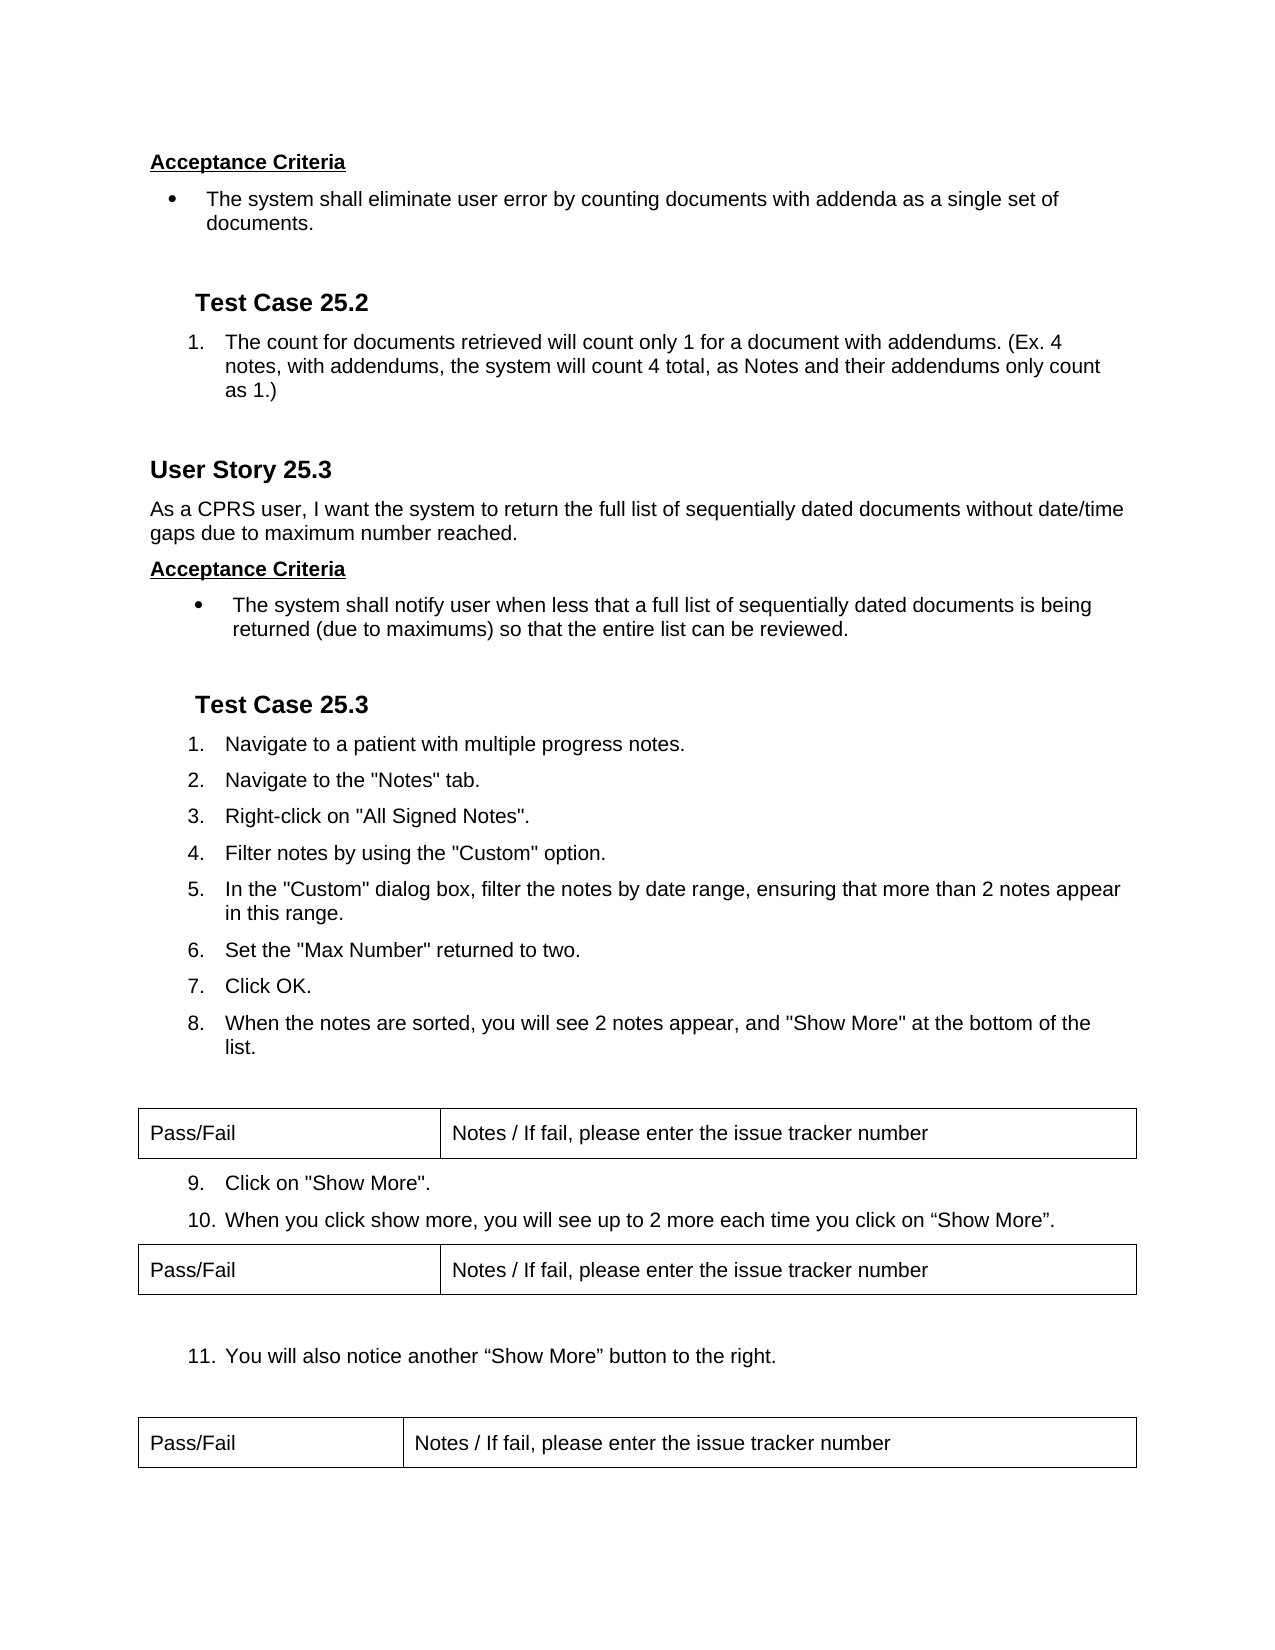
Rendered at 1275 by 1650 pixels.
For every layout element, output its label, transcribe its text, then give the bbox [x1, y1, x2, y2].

list Right-click on "All Signed Notes". [187, 804, 1125, 828]
list Click OK. [187, 974, 1125, 998]
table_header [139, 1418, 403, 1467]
text Acceptance Criteria [150, 150, 1125, 174]
list Filter notes by using the "Custom" option. [187, 841, 1125, 865]
list The count for documents retrieved will count only 1 for a document with addendums. (Ex. 4 notes, with addendums, the system will count 4 total, as Notes and their addendums only count as 1.) [187, 329, 1125, 401]
list Navigate to a patient with multiple progress notes. [187, 731, 1125, 755]
list Click on "Show More". [187, 1171, 1125, 1195]
list The system shall notify user when less that a full list of sequentially dated documents is being returned (due to maximums) so that the entire list can be reviewed. [195, 593, 1125, 641]
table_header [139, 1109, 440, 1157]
text User Story 25.3 [150, 455, 1125, 484]
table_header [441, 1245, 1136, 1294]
text Test Case 25.2 [195, 288, 1125, 317]
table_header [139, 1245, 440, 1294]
text Acceptance Criteria [150, 557, 1125, 581]
list The system shall eliminate user error by counting documents with addenda as a single set of documents. [169, 186, 1125, 234]
list You will also notice another “Show More” button to the right. [187, 1344, 1125, 1368]
text Test Case 25.3 [150, 690, 1125, 719]
text As a CPRS user, I want the system to return the full list of sequentially dated documents without date/time gaps due to maximum number reached. [150, 496, 1125, 544]
list In the "Custom" dialog box, filter the notes by date range, ensuring that more than 2 notes appear in this range. [187, 877, 1125, 925]
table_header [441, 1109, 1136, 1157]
list When you click show more, you will see up to 2 more each time you click on “Show More”. [187, 1207, 1125, 1231]
list Navigate to the "Notes" tab. [187, 768, 1125, 792]
list When the notes are sorted, you will see 2 notes appear, and "Show More" at the bottom of the list. [187, 1011, 1125, 1058]
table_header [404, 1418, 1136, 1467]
list Set the "Max Number" returned to two. [187, 938, 1125, 962]
